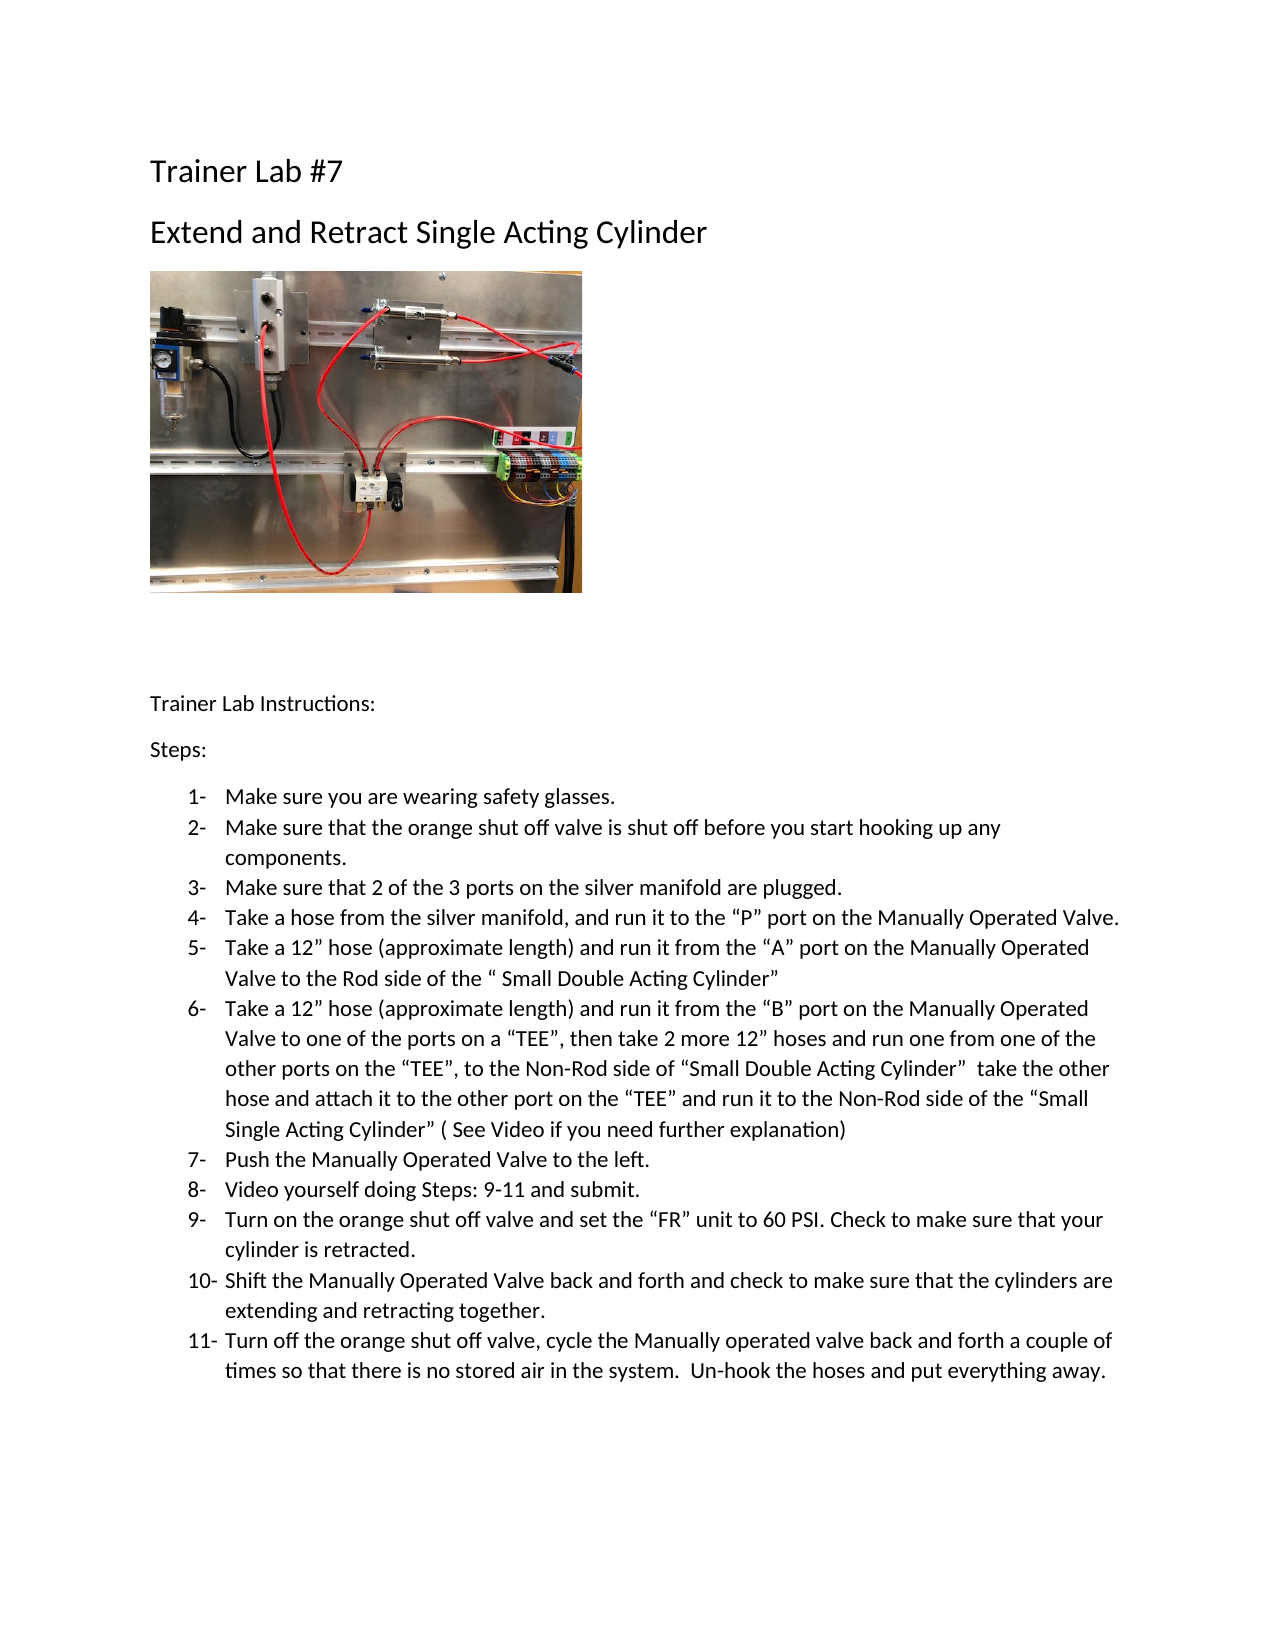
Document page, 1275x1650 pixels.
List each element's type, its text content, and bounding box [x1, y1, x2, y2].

list Make sure that 2 of the 3 ports on the silver manifold are plugged. [187, 873, 1125, 901]
text Steps: [150, 736, 1125, 763]
list Shift the Manually Operated Valve back and forth and check to make sure that the cylinders are extending and retracting together. [187, 1266, 1125, 1324]
picture [150, 271, 583, 593]
list Turn on the orange shut off valve and set the “FR” unit to 60 PSI. Check to make sure that your cylinder is retracted. [187, 1205, 1125, 1263]
list Turn off the orange shut off valve, cycle the Manually operated valve back and forth a couple of times so that there is no stored air in the system. Un-hook the hoses and put everything away. [187, 1326, 1125, 1384]
list Video yourself doing Steps: 9-11 and submit. [187, 1175, 1125, 1203]
text Trainer Lab Instructions: [150, 689, 1125, 717]
list Make sure that the orange shut off valve is shut off before you start hooking up any components. [187, 813, 1125, 871]
text Extend and Retract Single Acting Cylinder [150, 211, 1125, 251]
list Take a 12” hose (approximate length) and run it from the “A” port on the Manually Operated Valve to the Rod side of the “ Small Double Acting Cylinder” [187, 933, 1125, 992]
list Take a 12” hose (approximate length) and run it from the “B” port on the Manually Operated Valve to one of the ports on a “TEE”, then take 2 more 12” hoses and run one from one of the other ports on the “TEE”, to the Non-Rod side of “Small Double Acting Cylinder” take the other hose and attach it to the other port on the “TEE” and run it to the Non-Rod side of the “Small Single Acting Cylinder” ( See Video if you need further explanation) [187, 994, 1125, 1143]
text Trainer Lab #7 [150, 150, 1125, 191]
list Make sure you are wearing safety glasses. [187, 782, 1125, 810]
list Push the Manually Operated Valve to the left. [187, 1145, 1125, 1173]
list Take a hose from the silver manifold, and run it to the “P” port on the Manually Operated Valve. [187, 903, 1125, 931]
